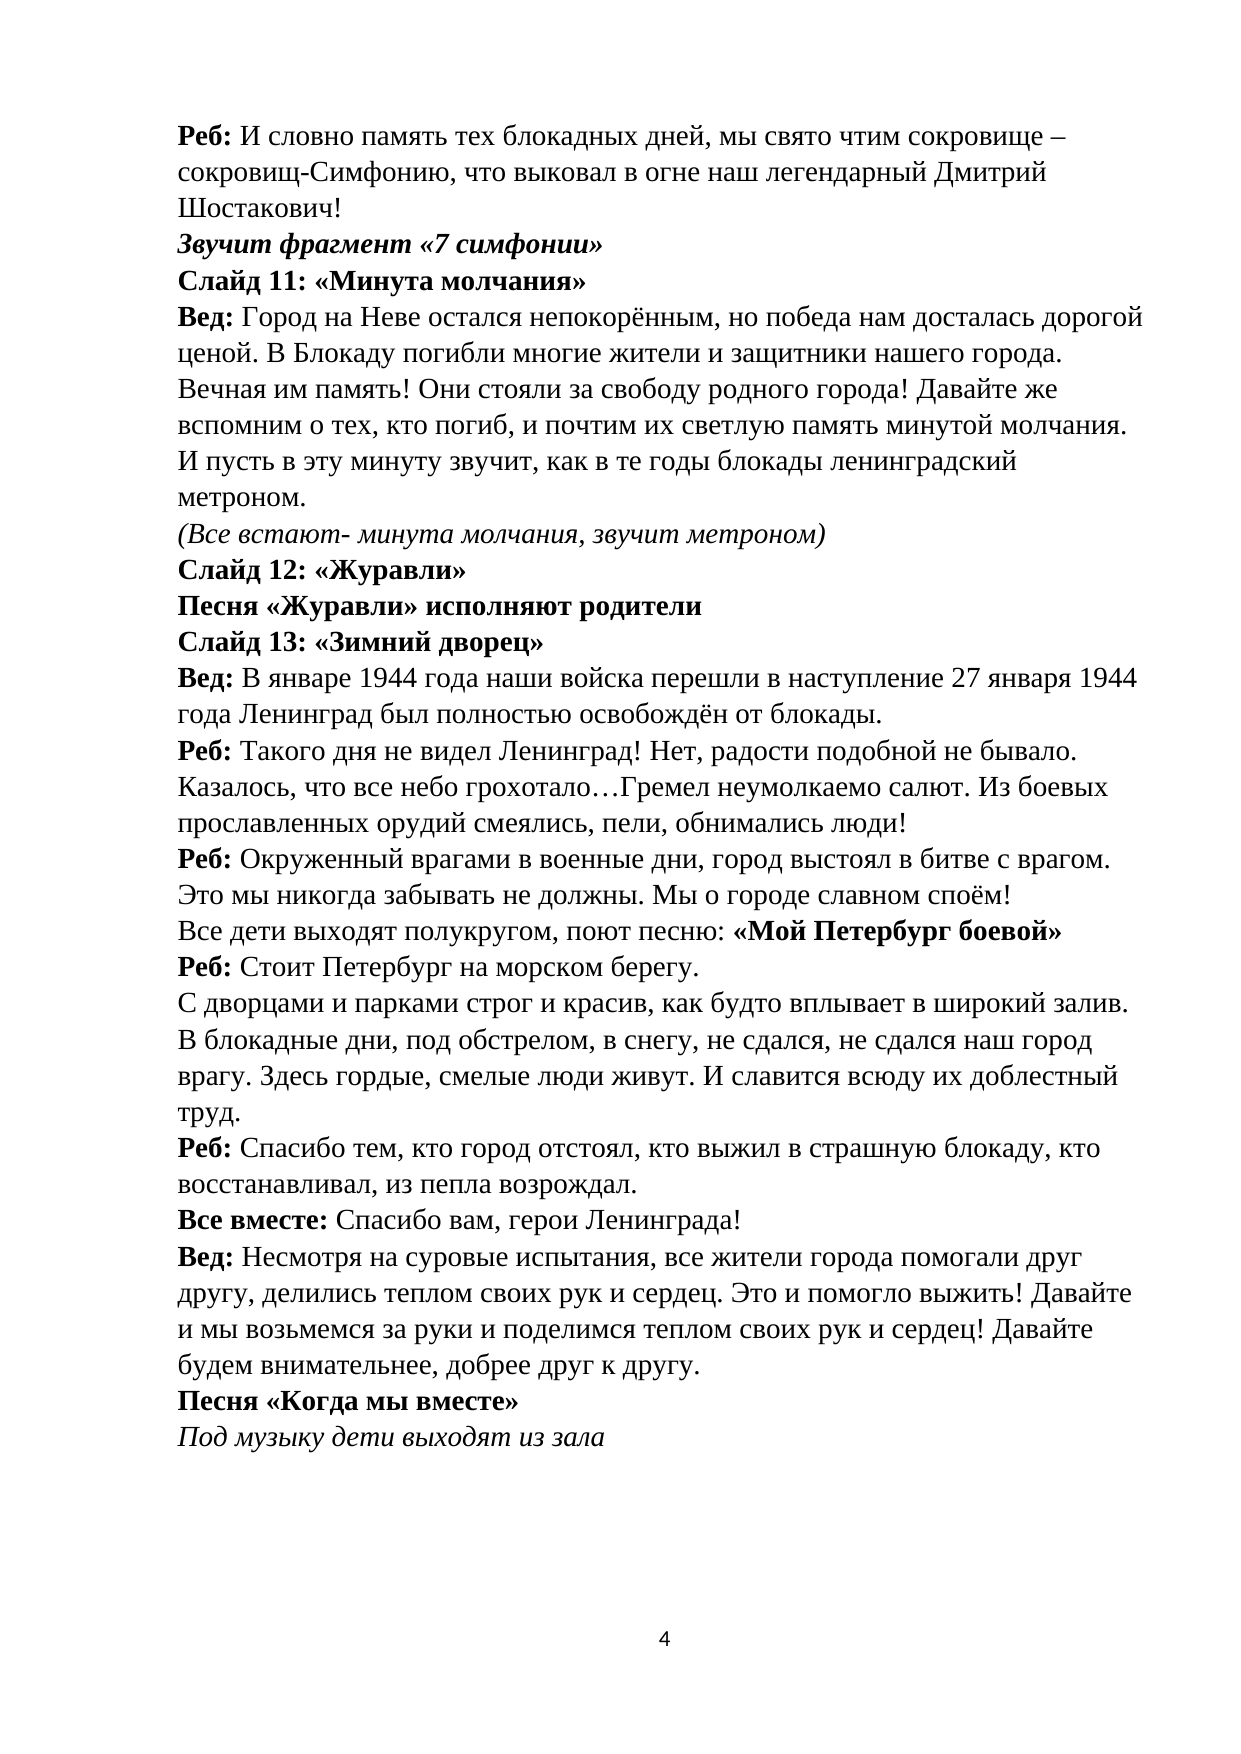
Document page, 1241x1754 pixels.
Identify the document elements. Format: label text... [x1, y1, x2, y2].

text Все дети выходят полукругом, поют песню: «Мой Петербург боевой» [177, 913, 1152, 947]
text Вед: В январе 1944 года наши войска перешли в наступление 27 января 1944 года Ленинград был полностью освобождён от блокады. [177, 660, 1152, 730]
text Звучит фрагмент «7 симфонии» [177, 227, 1152, 260]
text Реб: Стоит Петербург на морском берегу. [177, 949, 1152, 983]
text Слайд 13: «Зимний дворец» [177, 624, 1152, 658]
text Слайд 12: «Журавли» [177, 552, 1152, 585]
text Реб: Спасибо тем, кто город отстоял, кто выжил в страшную блокаду, кто восстанавливал, из пепла возрождал. [177, 1130, 1152, 1200]
text Реб: Окруженный врагами в военные дни, город выстоял в битве с врагом. Это мы никогда забывать не должны. Мы о городе славном споём! [177, 841, 1152, 911]
text С дворцами и парками строг и красив, как будто вплывает в широкий залив. В блокадные дни, под обстрелом, в снегу, не сдался, не сдался наш город врагу. Здесь гордые, смелые люди живут. И славится всюду их доблестный труд. [177, 986, 1152, 1128]
text Песня «Журавли» исполняют родители [177, 588, 1152, 622]
text Реб: Такого дня не видел Ленинград! Нет, радости подобной не бывало. Казалось, что все небо грохотало…Гремел неумолкаемо салют. Из боевых прославленных орудий смеялись, пели, обнимались люди! [177, 733, 1152, 838]
text Вед: Несмотря на суровые испытания, все жители города помогали друг другу, делились теплом своих рук и сердец. Это и помогло выжить! Давайте и мы возьмемся за руки и поделимся теплом своих рук и сердец! Давайте будем внимательнее, добрее друг к другу. [177, 1239, 1152, 1381]
text Слайд 11: «Минута молчания» [177, 263, 1152, 296]
text Реб: И словно память тех блокадных дней, мы свято чтим сокровище –сокровищ-Симфонию, что выковал в огне наш легендарный Дмитрий Шостакович! [177, 118, 1152, 224]
text Вед: Город на Неве остался непокорённым, но победа нам досталась дорогой ценой. В Блокаду погибли многие жители и защитники нашего города. Вечная им память! Они стояли за свободу родного города! Давайте же вспомним о тех, кто погиб, и почтим их светлую память минутой молчания. И пусть в эту минуту звучит, как в те годы блокады ленинградский метроном. [177, 299, 1152, 513]
text Песня «Когда мы вместе» [177, 1383, 1152, 1417]
text Под музыку дети выходят из зала [177, 1419, 1152, 1453]
text (Все встают- минута молчания, звучит метроном) [177, 516, 1152, 549]
text Все вместе: Спасибо вам, герои Ленинграда! [177, 1202, 1152, 1236]
